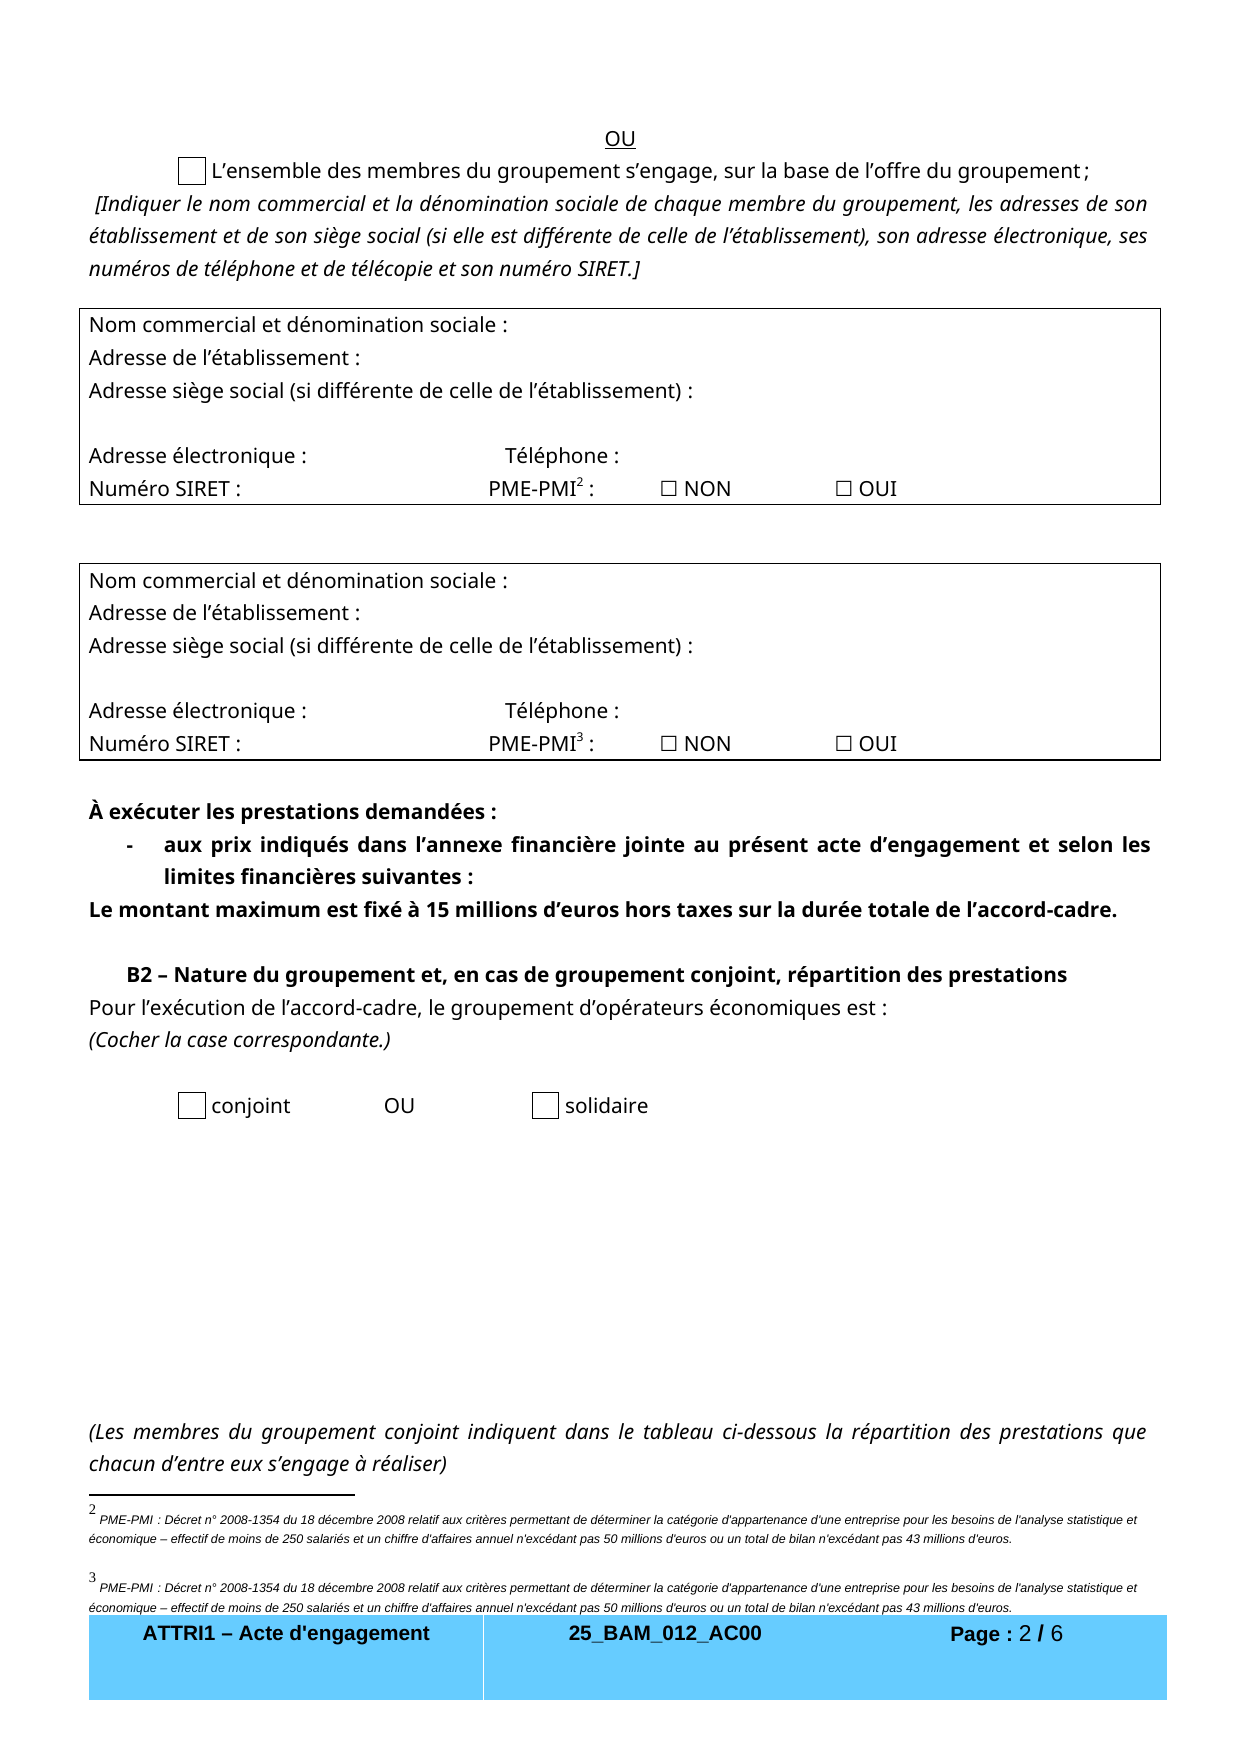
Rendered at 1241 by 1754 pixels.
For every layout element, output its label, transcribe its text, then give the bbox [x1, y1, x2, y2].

text Adresse de l’établissement : [80, 340, 1160, 372]
text Le montant maximum est fixé à 15 millions d’euros hors taxes sur la durée totale de l’accord-cadre. [89, 895, 1152, 923]
text Nom commercial et dénomination sociale : [80, 564, 1160, 594]
text Adresse de l’établissement : [80, 595, 1160, 627]
text Numéro SIRET : PME-PMI : NON OUI [80, 471, 1160, 504]
text L’ensemble des membres du groupement s’engage, sur la base de l’offre du groupement ; [177, 156, 1152, 185]
text Adresse siège social (si différente de celle de l’établissement) : [80, 373, 1160, 404]
text Adresse électronique : Téléphone : [80, 693, 1160, 725]
text Nom commercial et dénomination sociale : [80, 309, 1160, 339]
text B2 – Nature du groupement et, en cas de groupement conjoint, répartition des prestations [89, 960, 1152, 989]
text Adresse électronique : Téléphone : [80, 438, 1160, 469]
text À exécuter les prestations demandées : [89, 797, 1152, 826]
text (Cocher la case correspondante.) [89, 1026, 1152, 1054]
text Adresse siège social (si différente de celle de l’établissement) : [80, 628, 1160, 659]
text Numéro SIRET : PME-PMI : NON OUI [80, 726, 1160, 759]
text conjoint OU solidaire [89, 1091, 1152, 1119]
text Pour l’exécution de l’accord-cadre, le groupement d’opérateurs économiques est : [89, 993, 1152, 1021]
list aux prix indiqués dans l’annexe financière jointe au présent acte d’engagement et selon les limites financières suivantes : [126, 830, 1152, 891]
text OU [89, 124, 1152, 152]
text [Indiquer le nom commercial et la dénomination sociale de chaque membre du groupement, les adresses de son établissement et de son siège social (si elle est différente de celle de l’établissement), son adresse électronique, ses numéros de téléphone et de télécopie et son numéro SIRET.] [89, 189, 1152, 282]
text (Les membres du groupement conjoint indiquent dans le tableau ci-dessous la répartition des prestations que chacun d’entre eux s’engage à réaliser) [89, 1417, 1152, 1478]
